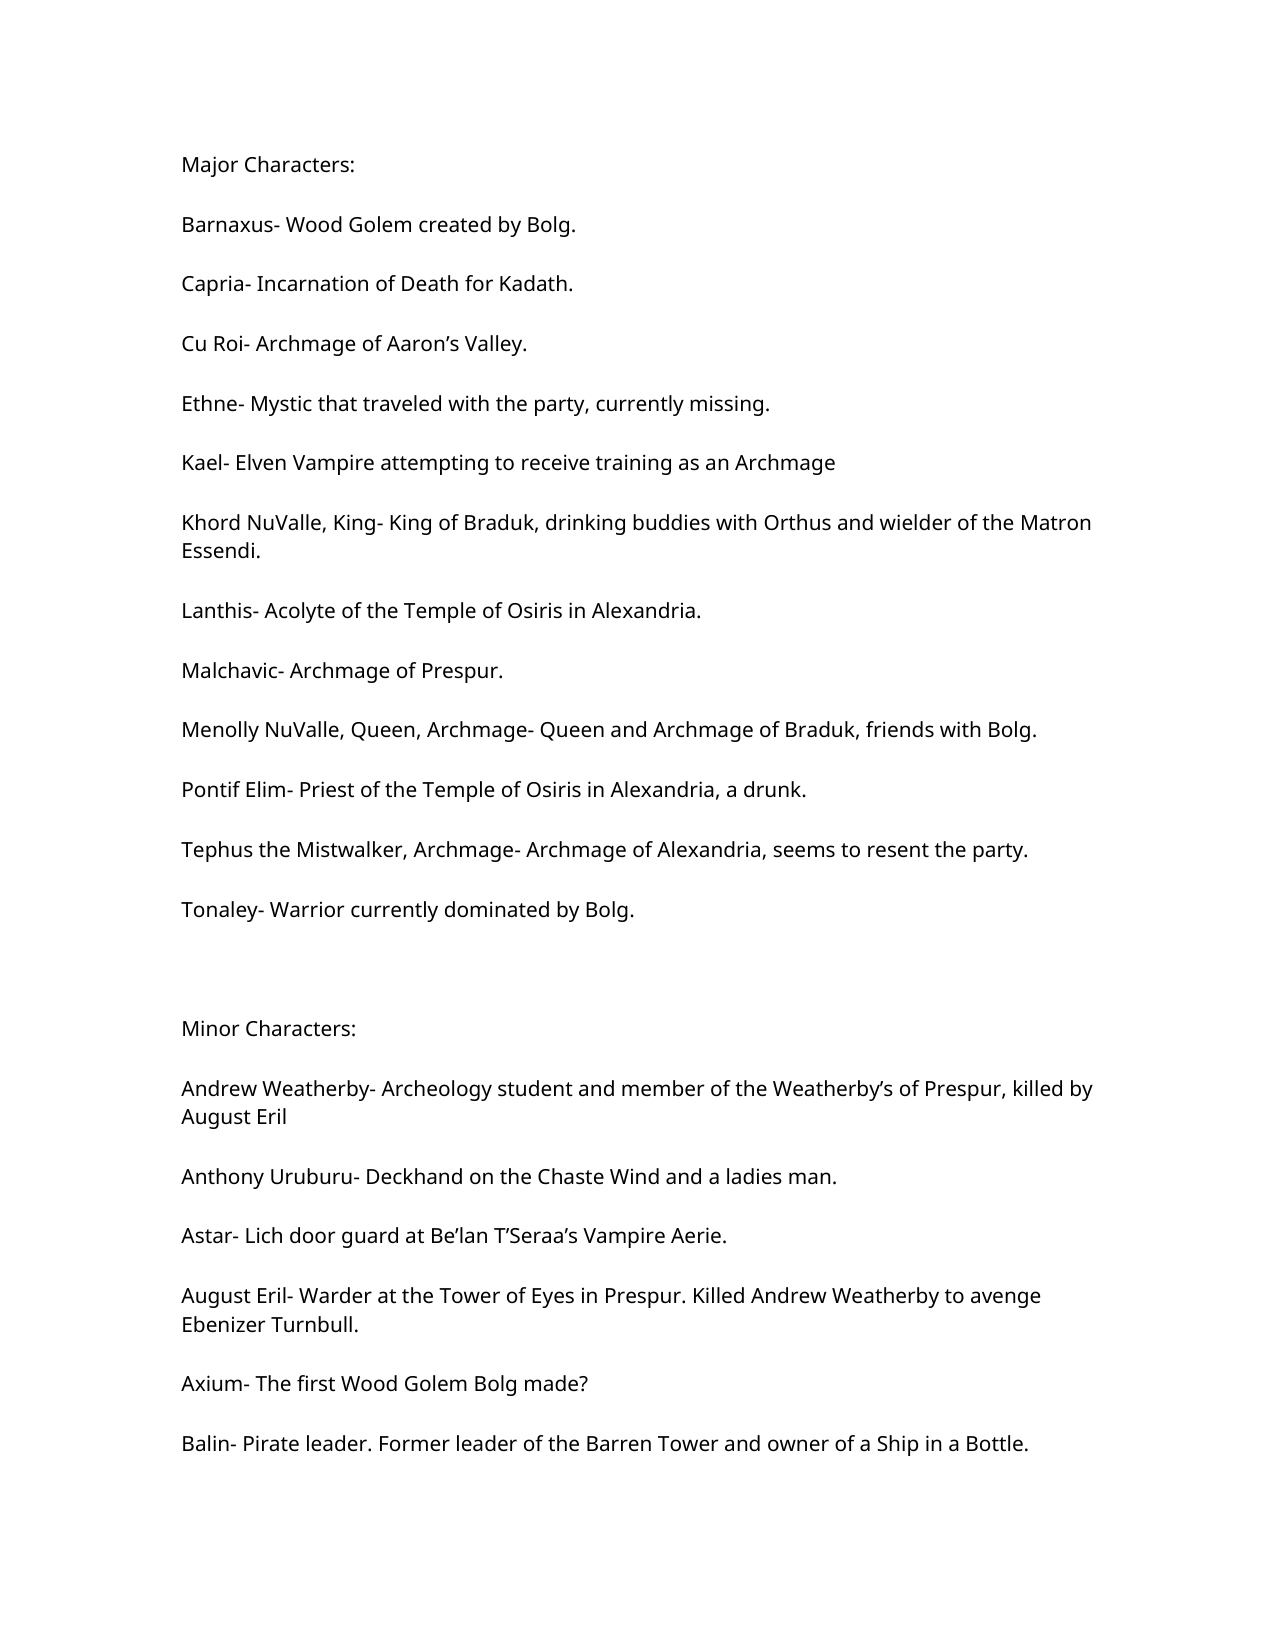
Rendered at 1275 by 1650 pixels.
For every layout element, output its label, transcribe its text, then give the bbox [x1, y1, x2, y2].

text Major Characters: [181, 150, 1094, 178]
text Anthony Uruburu- Deckhand on the Chaste Wind and a ladies man. [181, 1162, 1094, 1190]
text Khord NuValle, King- King of Braduk, drinking buddies with Orthus and wielder of the Matron Essendi. [181, 508, 1094, 565]
text Tonaley- Warrior currently dominated by Bolg. [181, 895, 1094, 923]
text Lanthis- Acolyte of the Temple of Osiris in Alexandria. [181, 596, 1094, 625]
text Tephus the Mistwalker, Archmage- Archmage of Alexandria, seems to resent the party. [181, 835, 1094, 863]
text Andrew Weatherby- Archeology student and member of the Weatherby’s of Prespur, killed by August Eril [181, 1074, 1094, 1131]
text Pontif Elim- Priest of the Temple of Osiris in Alexandria, a drunk. [181, 775, 1094, 804]
text Kael- Elven Vampire attempting to receive training as an Archmage [181, 448, 1094, 477]
text Barnaxus- Wood Golem created by Bolg. [181, 210, 1094, 238]
text Axium- The first Wood Golem Bolg made? [181, 1369, 1094, 1398]
text Ethne- Mystic that traveled with the party, currently missing. [181, 389, 1094, 417]
text Astar- Lich door guard at Be’lan T’Seraa’s Vampire Aerie. [181, 1222, 1094, 1250]
text Capria- Incarnation of Death for Kadath. [181, 269, 1094, 298]
text August Eril- Warder at the Tower of Eyes in Prespur. Killed Andrew Weatherby to avenge Ebenizer Turnbull. [181, 1281, 1094, 1338]
text Balin- Pirate leader. Former leader of the Barren Tower and owner of a Ship in a Bottle. [181, 1429, 1094, 1457]
text Cu Roi- Archmage of Aaron’s Valley. [181, 329, 1094, 357]
text Malchavic- Archmage of Prespur. [181, 656, 1094, 684]
text Menolly NuValle, Queen, Archmage- Queen and Archmage of Braduk, friends with Bolg. [181, 716, 1094, 744]
text Minor Characters: [181, 1014, 1094, 1042]
